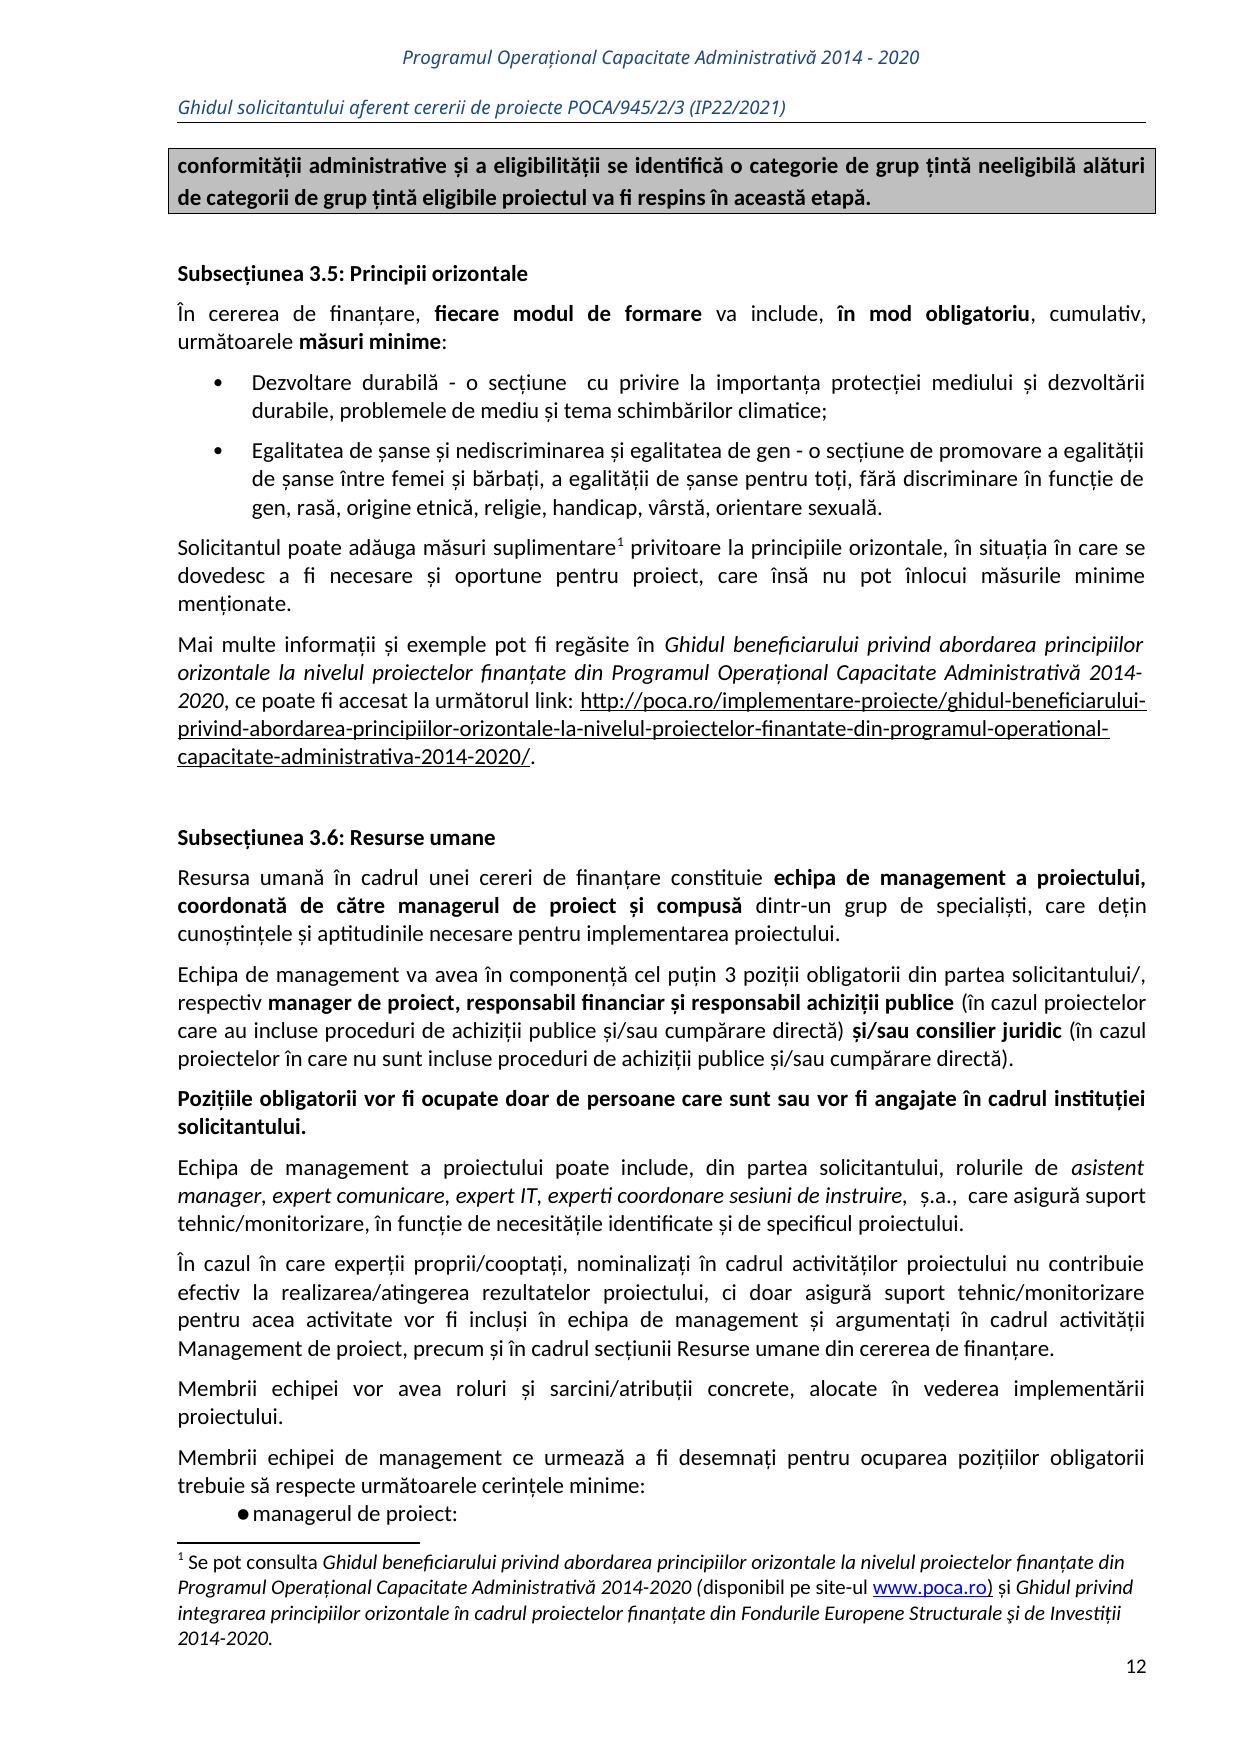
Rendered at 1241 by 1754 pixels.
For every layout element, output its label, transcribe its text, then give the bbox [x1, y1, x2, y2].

subtitle Subsecțiunea 3.5: Principii orizontale [177, 259, 1146, 287]
list ● managerul de proiect: [236, 1499, 1146, 1527]
list Membrii echipei vor avea roluri și sarcini/atribuții concrete, alocate în vederea implementării proiectului. [177, 1374, 1146, 1430]
text În cererea de finanțare, fiecare modul de formare va include, în mod obligatoriu, cumulativ, următoarele măsuri minime: [177, 299, 1146, 356]
text Mai multe informații și exemple pot fi regăsite în Ghidul beneficiarului privind abordarea principiilor orizontale la nivelul proiectelor finanțate din Programul Operațional Capacitate Administrativă 2014-2020, ce poate fi accesat la următorul link: http://poca.ro/implementare-proiecte/ghidul-beneficiarului-privind-abordarea-principiilor-orizontale-la-nivelul-proiectelor-finantate-din-programul-operational-capacitate-administrativa-2014-2020/. [177, 630, 1146, 770]
list Membrii echipei de management ce urmează a fi desemnați pentru ocuparea pozițiilor obligatorii trebuie să respecte următoarele cerințele minime: [177, 1443, 1146, 1499]
list Echipa de management a proiectului poate include, din partea solicitantului, rolurile de asistent manager, expert comunicare, expert IT, experti coordonare sesiuni de instruire, ș.a., care asigură suport tehnic/monitorizare, în funcție de necesitățile identificate și de specificul proiectului. [177, 1153, 1146, 1237]
text Pozițiile obligatorii vor fi ocupate doar de persoane care sunt sau vor fi angajate în cadrul instituției solicitantului. [177, 1084, 1146, 1141]
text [169, 149, 1155, 213]
text Echipa de management va avea în componență cel puțin 3 poziții obligatorii din partea solicitantului/, respectiv manager de proiect, responsabil financiar și responsabil achiziții publice (în cazul proiectelor care au incluse proceduri de achiziții publice și/sau cumpărare directă) și/sau consilier juridic (în cazul proiectelor în care nu sunt incluse proceduri de achiziții publice și/sau cumpărare directă). [177, 960, 1146, 1072]
list În cazul în care experții proprii/cooptați, nominalizați în cadrul activităților proiectului nu contribuie efectiv la realizarea/atingerea rezultatelor proiectului, ci doar asigură suport tehnic/monitorizare pentru acea activitate vor fi incluși în echipa de management și argumentați în cadrul activității Management de proiect, precum și în cadrul secțiunii Resurse umane din cererea de finanțare. [177, 1249, 1146, 1362]
subtitle Subsecțiunea 3.6: Resurse umane [177, 823, 1146, 851]
list Egalitatea de șanse și nediscriminarea și egalitatea de gen - o secțiune de promovare a egalității de șanse între femei și bărbați, a egalității de șanse pentru toți, fără discriminare în funcție de gen, rasă, origine etnică, religie, handicap, vârstă, orientare sexuală. [214, 437, 1146, 521]
text Resursa umană în cadrul unei cereri de finanțare constituie echipa de management a proiectului, coordonată de către managerul de proiect și compusă dintr-un grup de specialişti, care deţin cunoştinţele şi aptitudinile necesare pentru implementarea proiectului. [177, 863, 1146, 947]
list Dezvoltare durabilă - o secțiune cu privire la importanța protecției mediului și dezvoltării durabile, problemele de mediu și tema schimbărilor climatice; [214, 368, 1146, 424]
text Solicitantul poate adăuga măsuri suplimentare privitoare la principiile orizontale, în situația în care se dovedesc a fi necesare și oportune pentru proiect, care însă nu pot înlocui măsurile minime menționate. [177, 533, 1146, 617]
